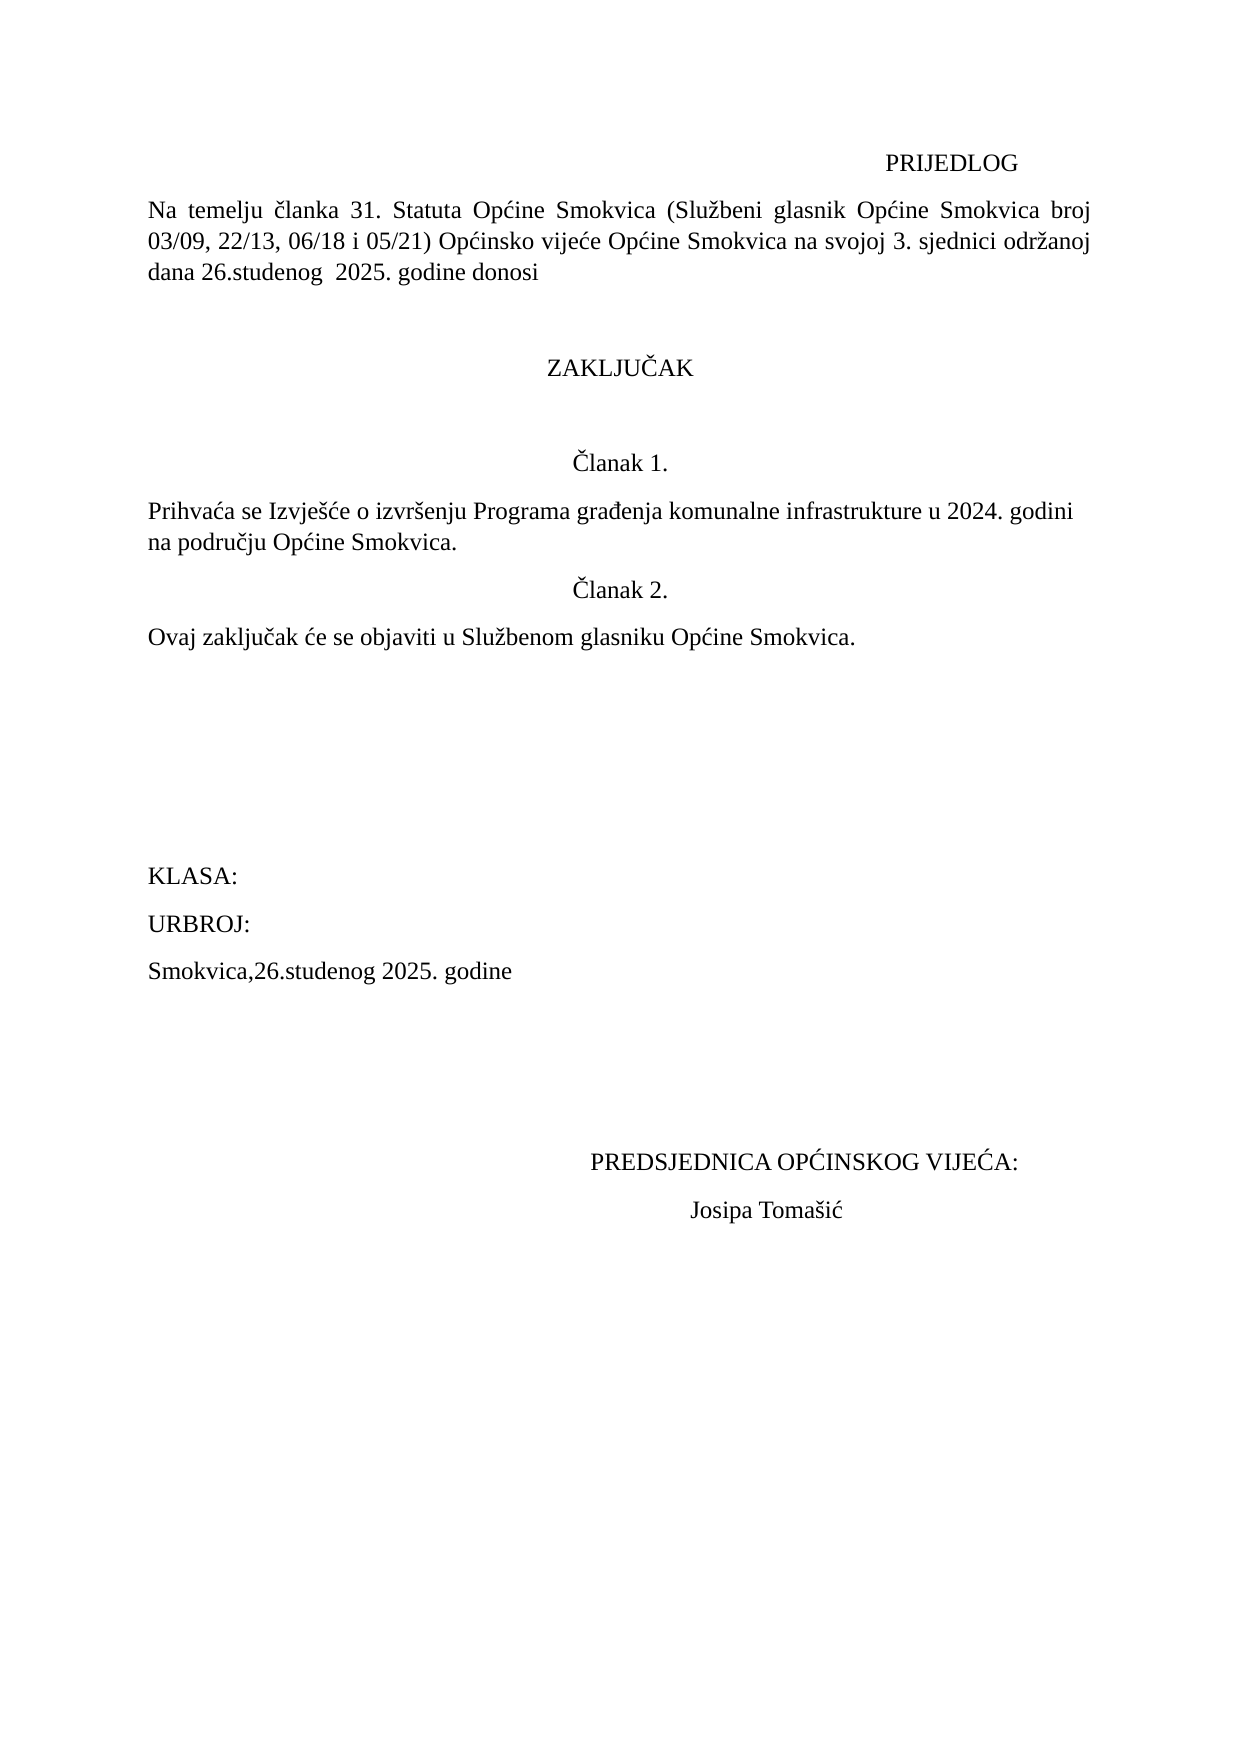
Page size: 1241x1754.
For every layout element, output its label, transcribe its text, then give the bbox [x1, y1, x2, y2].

text URBROJ: [148, 909, 1093, 937]
text Članak 2. [148, 575, 1093, 603]
text Na temelju članka 31. Statuta Općine Smokvica (Službeni glasnik Općine Smokvica broj 03/09, 22/13, 06/18 i 05/21) Općinsko vijeće Općine Smokvica na svojoj 3. sjednici održanoj dana 26.studenog 2025. godine donosi [148, 195, 1093, 286]
text Članak 1. [148, 448, 1093, 477]
text ZAKLJUČAK [148, 353, 1093, 382]
text PRIJEDLOG [148, 148, 1093, 176]
text KLASA: [148, 861, 1093, 890]
text PREDSJEDNICA OPĆINSKOG VIJEĆA: [148, 1147, 1093, 1176]
text Ovaj zaključak će se objaviti u Službenom glasniku Općine Smokvica. [148, 622, 1093, 651]
text Smokvica,26.studenog 2025. godine [148, 956, 1093, 985]
text Prihvaća se Izvješće o izvršenju Programa građenja komunalne infrastrukture u 2024. godini na području Općine Smokvica. [148, 496, 1093, 556]
text Josipa Tomašić [148, 1195, 1093, 1224]
